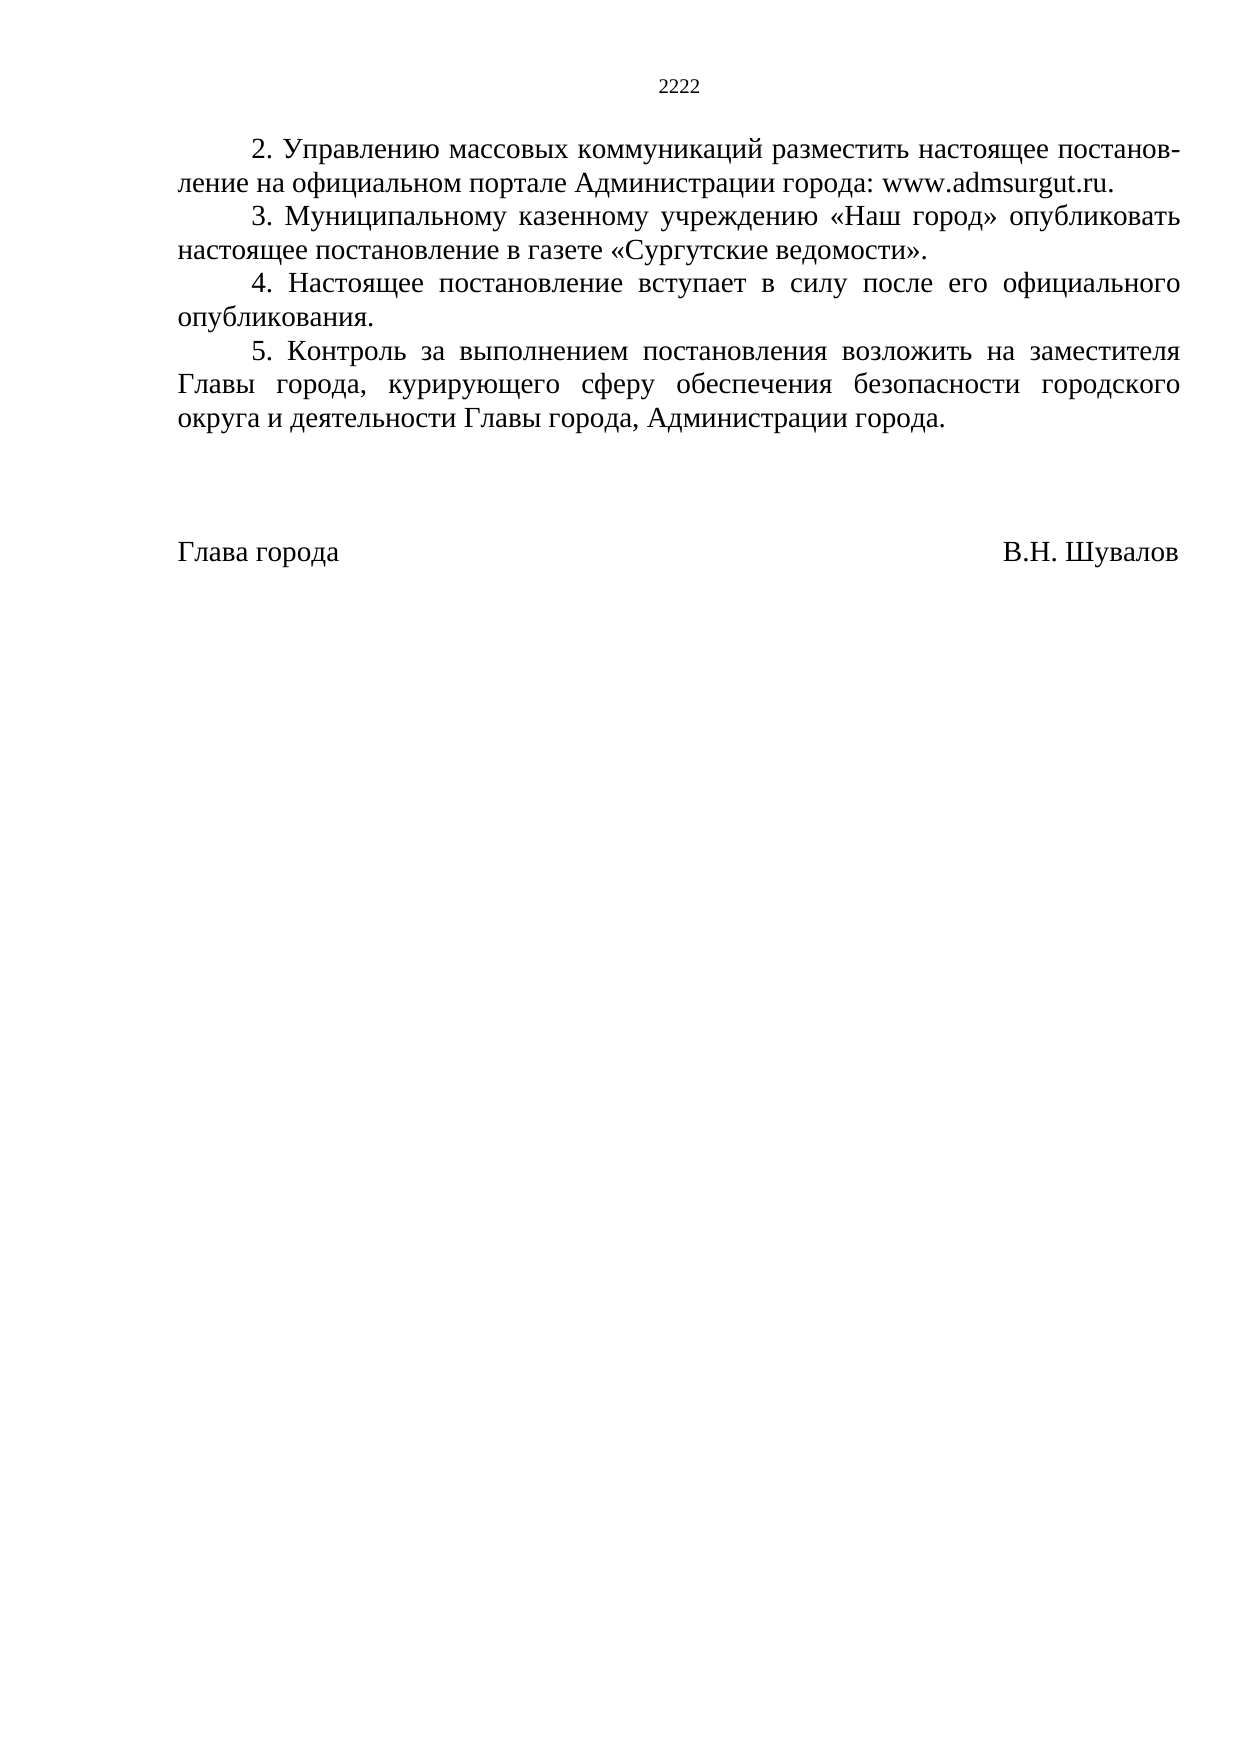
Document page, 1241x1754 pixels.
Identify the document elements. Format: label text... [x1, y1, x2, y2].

text 3. Муниципальному казенному учреждению «Наш город» опубликовать настоящее постановление в газете «Сургутские ведомости». [177, 198, 1181, 266]
text Глава города В.Н. Шувалов [177, 534, 1181, 567]
text 4. Настоящее постановление вступает в силу после его официального опубликования. [177, 266, 1181, 333]
text 5. Контроль за выполнением постановления возложить на заместителя Главы города, курирующего сферу обеспечения безопасности городского округа и деятельности Главы города, Администрации города. [177, 333, 1181, 433]
text 2. Управлению массовых коммуникаций разместить настоящее постанов-ление на официальном портале Администрации города: www.admsurgut.ru. [177, 131, 1181, 198]
